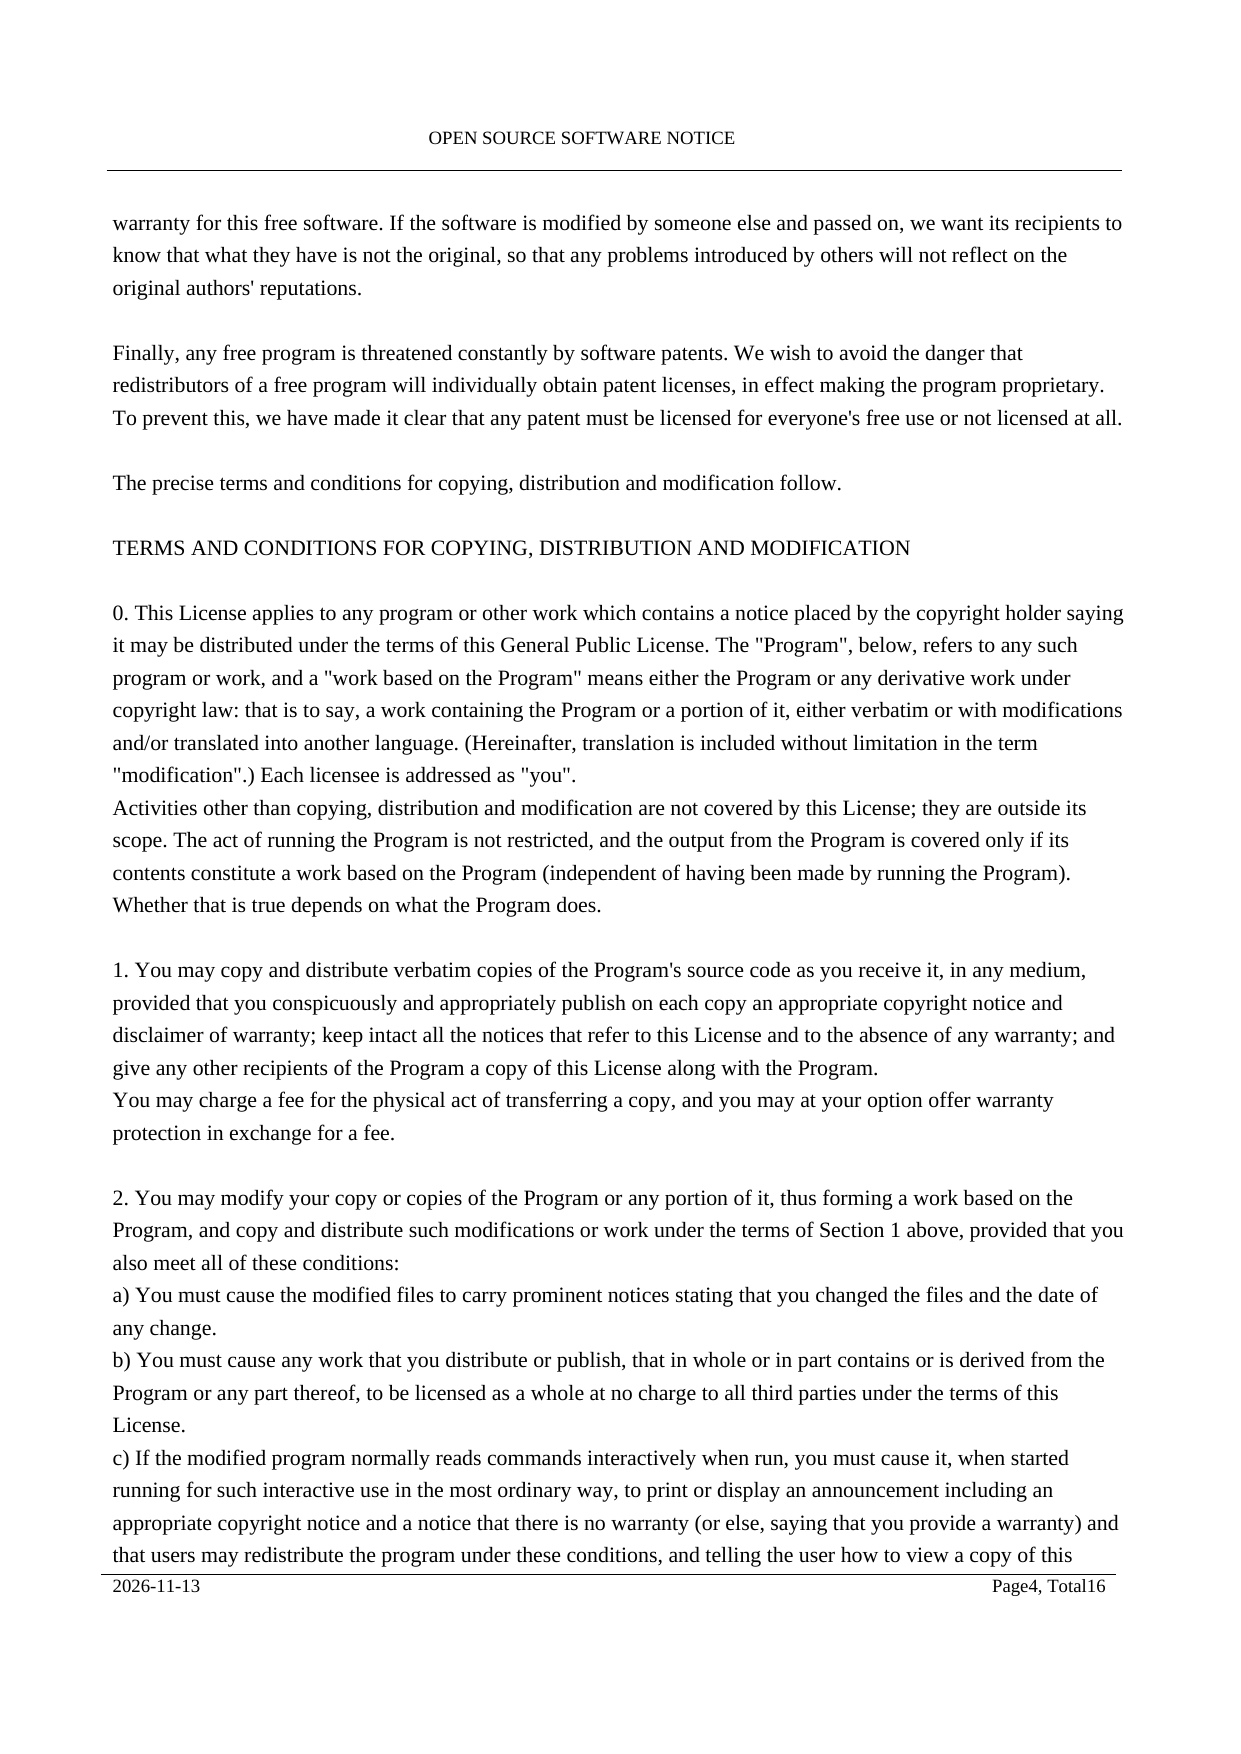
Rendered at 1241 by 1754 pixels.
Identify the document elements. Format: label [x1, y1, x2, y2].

text [112, 206, 1128, 1571]
